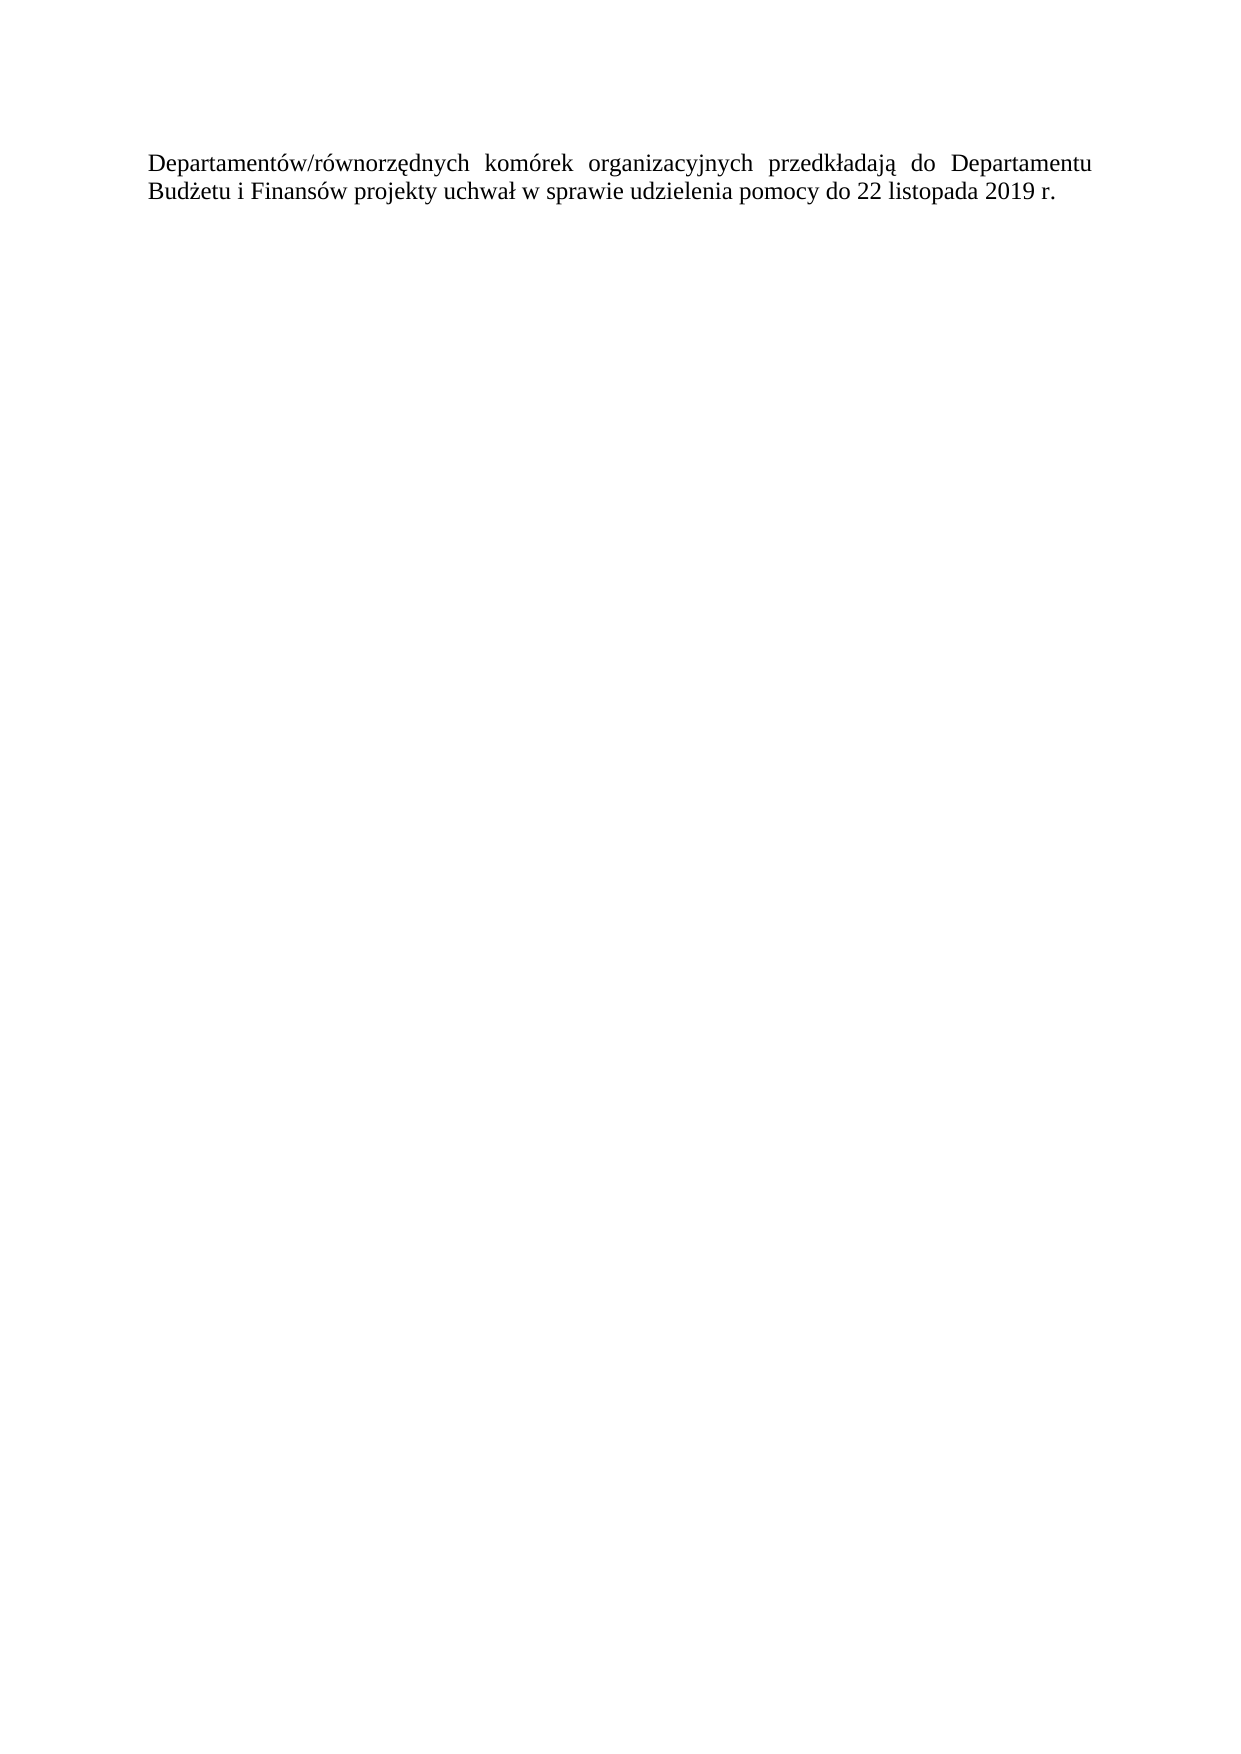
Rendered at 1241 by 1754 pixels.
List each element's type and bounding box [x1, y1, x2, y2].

text [148, 148, 1093, 205]
